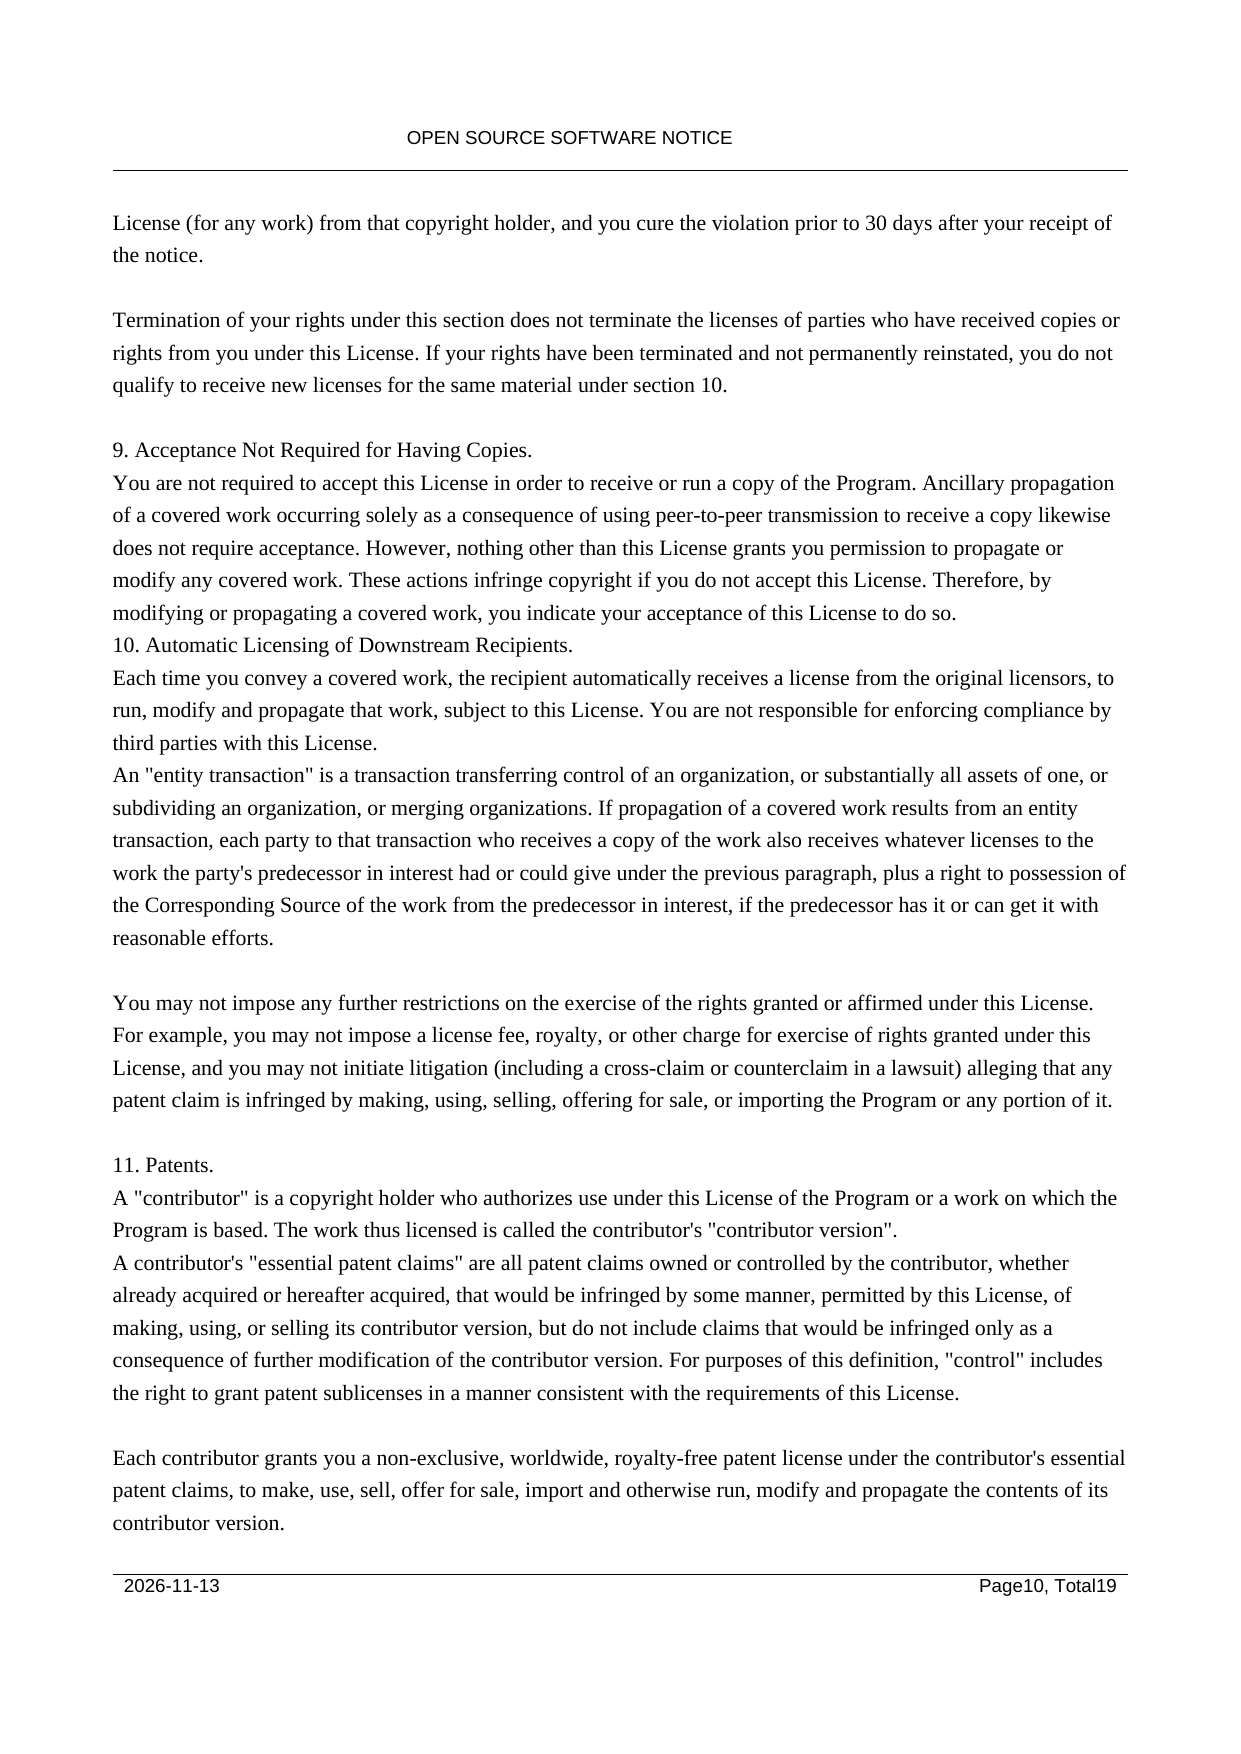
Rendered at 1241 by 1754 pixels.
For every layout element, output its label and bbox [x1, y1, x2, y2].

text [112, 206, 1128, 1539]
